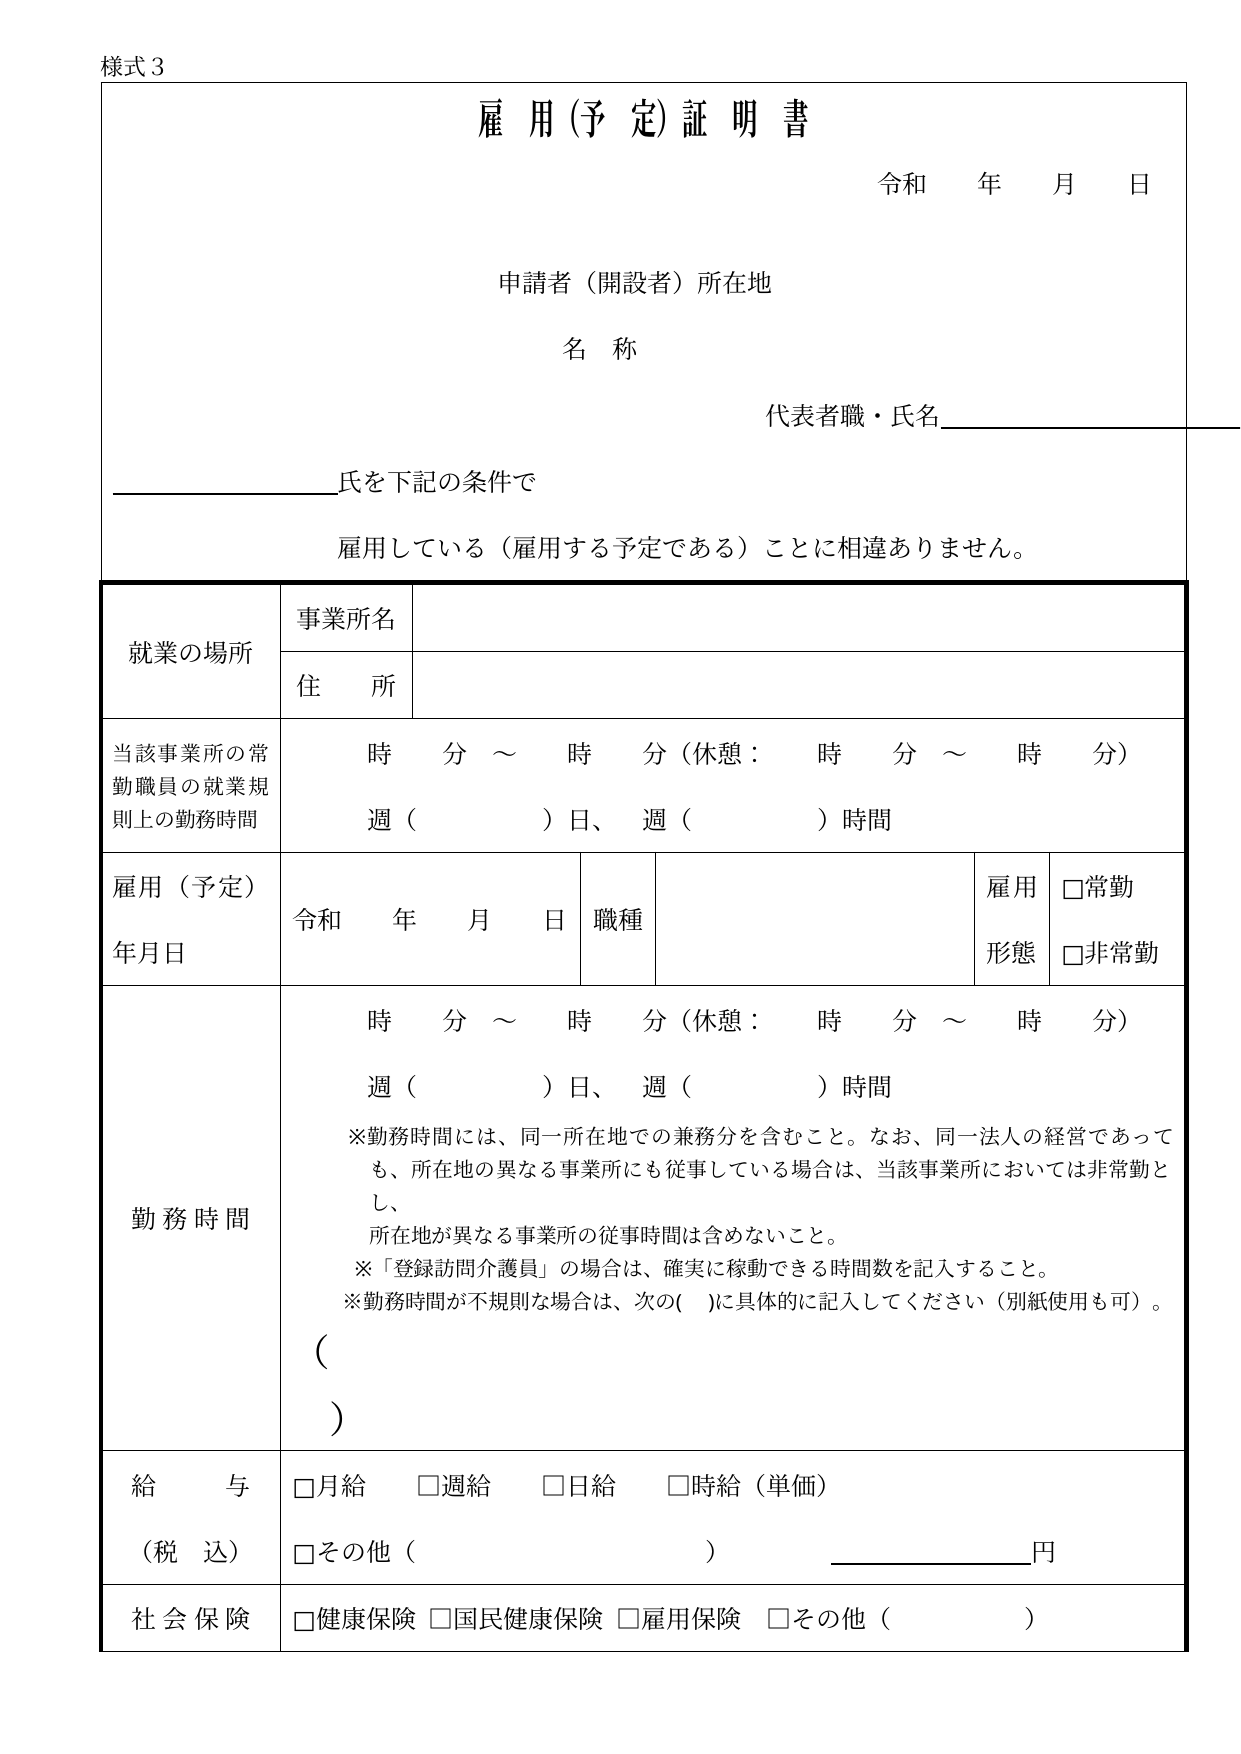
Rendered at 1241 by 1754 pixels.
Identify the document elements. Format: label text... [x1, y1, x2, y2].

table_cell 令和 年 月 日 [281, 853, 580, 985]
table_cell 就業の場所 [103, 585, 280, 718]
table_cell 当該事業所の常勤職員の就業規則上の勤務時間 [103, 719, 280, 852]
table_cell [656, 853, 974, 985]
table_cell 雇用形態 [975, 853, 1049, 985]
table_cell 職種 [581, 853, 655, 985]
table_cell 社 会 保 険 [103, 1585, 280, 1651]
table_header 雇 用（予 定）証 明 書 令和 年 月 日 申請者（開設者）所在地 名 称 代表者職・氏名 氏を下記の条件で 雇用している（雇用する予定である）ことに相違ありません。 [102, 83, 1186, 580]
table_cell 住 所 [281, 652, 412, 718]
table_cell 勤 務 時 間 [103, 986, 280, 1450]
table_cell [413, 652, 1184, 718]
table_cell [281, 1585, 1184, 1651]
table_cell [413, 585, 1184, 651]
table_cell 時 分 ～ 時 分（休憩： 時 分 ～ 時 分） 週（ ）日、 週（ ）時間 ※勤務時間には、同一所在地での兼務分を含むこと。なお、同一法人の経営であっても、所在地の異なる事業所にも従事している場合は、当該事業所においては非常勤とし、 所在地が異なる事業所の従事時間は含めないこと。 ※「登録訪問介護員」の場合は、確実に稼動できる時間数を記入すること。 ※勤務時間が不規則な場合は、次の( )に具体的に記入してください（別紙使用も可）。 （ ） [281, 986, 1184, 1450]
table_cell 給 与 （税 込） [103, 1451, 280, 1583]
table_cell 時 分 ～ 時 分（休憩： 時 分 ～ 時 分） 週（ ）日、 週（ ）時間 [281, 719, 1184, 852]
table_cell 事業所名 [281, 585, 412, 651]
text 様式３ [100, 49, 1163, 82]
table_cell □月給 □週給 □日給 □時給（単価） □その他（ ） 円 [281, 1451, 1184, 1583]
table_cell 雇用（予定）年月日 [103, 853, 280, 985]
table_cell □常勤 □非常勤 [1050, 853, 1184, 985]
